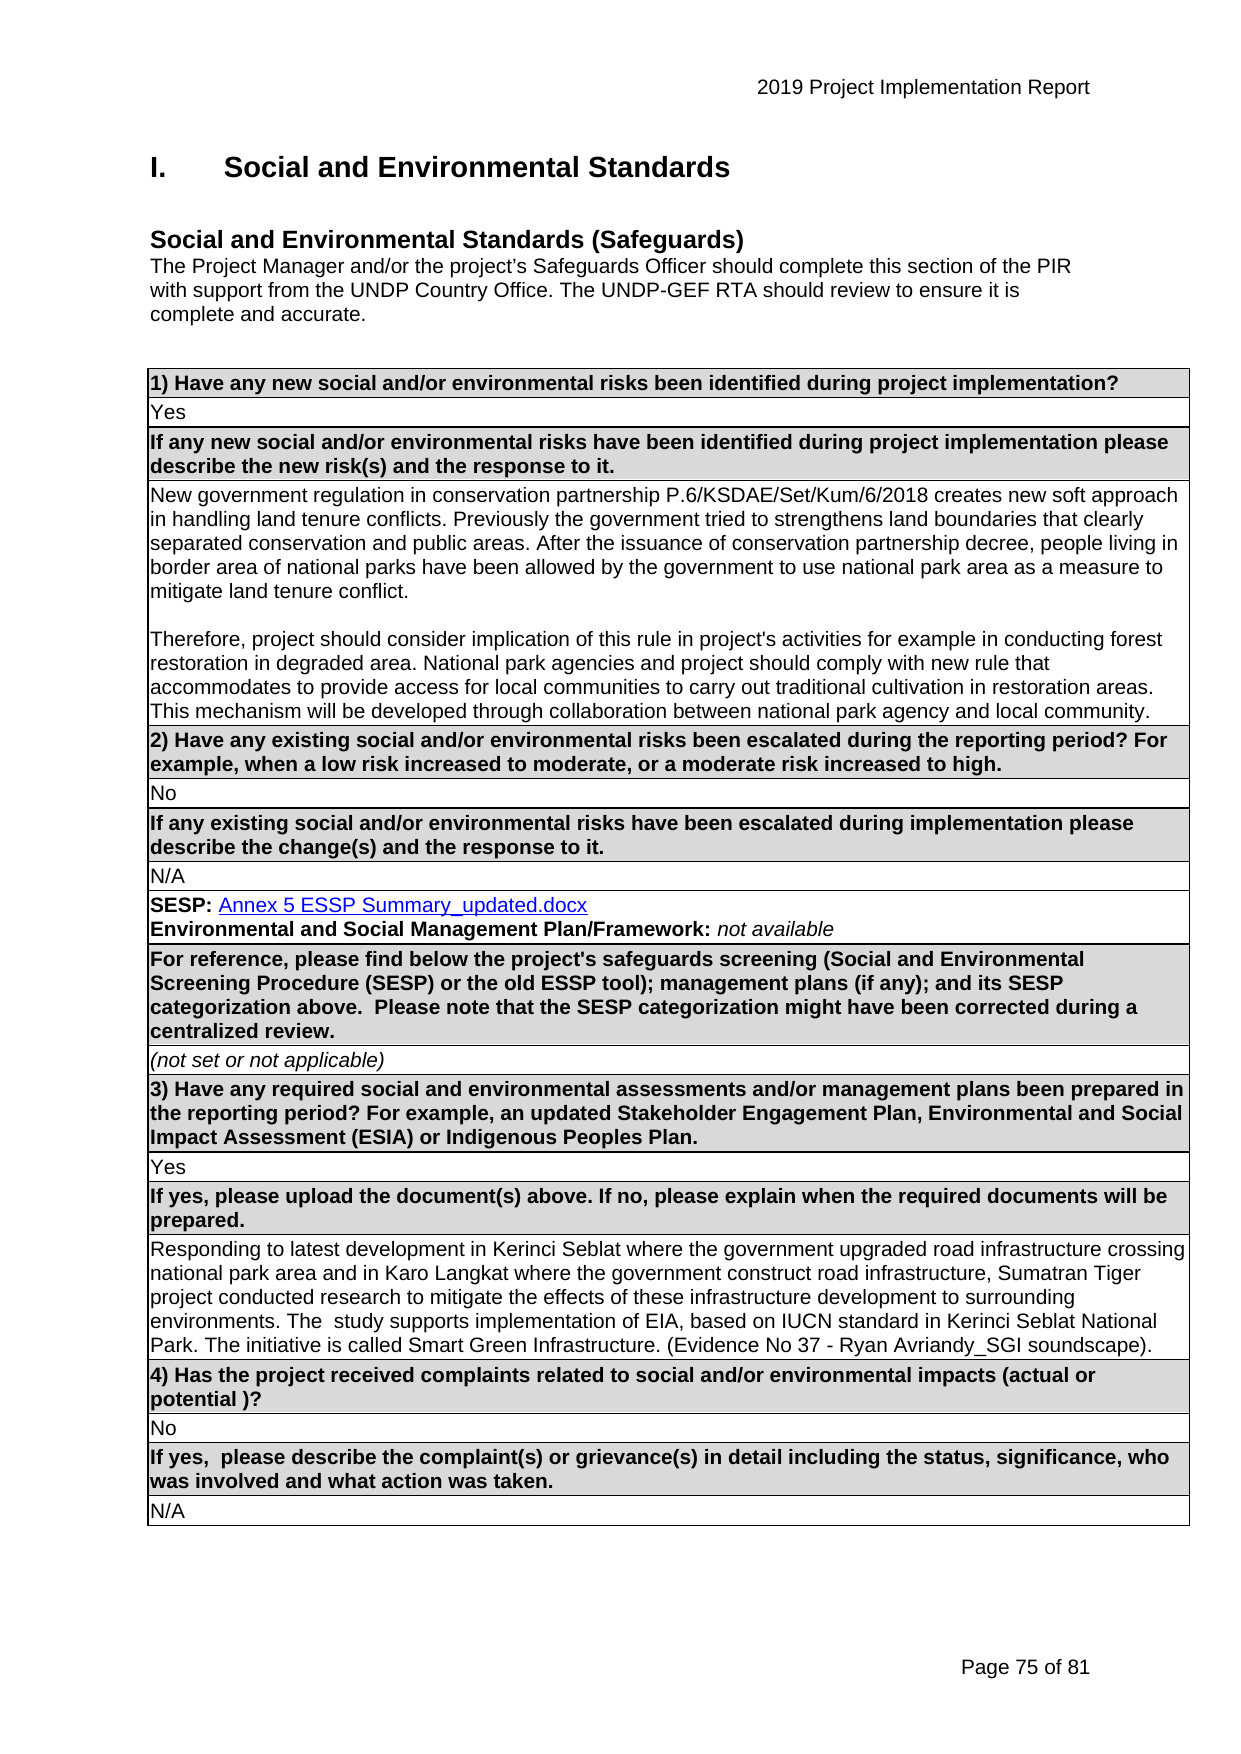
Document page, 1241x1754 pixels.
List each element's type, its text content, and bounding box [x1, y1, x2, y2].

table_header If any new social and/or environmental risks have been identified during project implementation please describe the new risk(s) and the response to it. [149, 428, 1189, 479]
table_header If yes, please describe the complaint(s) or grievance(s) in detail including the status, significance, who was involved and what action was taken. [149, 1443, 1189, 1495]
table_cell No [149, 779, 1189, 807]
table_cell For reference, please find below the project's safeguards screening (Social and Environmental Screening Procedure (SESP) or the old ESSP tool); management plans (if any); and its SESP categorization above. Please note that the SESP categorization might have been corrected during a centralized review. [149, 945, 1189, 1044]
table_cell Responding to latest development in Kerinci Seblat where the government upgraded road infrastructure crossing national park area and in Karo Langkat where the government construct road infrastructure, Sumatran Tiger project conducted research to mitigate the effects of these infrastructure development to surrounding environments. The study supports implementation of EIA, based on IUCN standard in Kerinci Seblat National Park. The initiative is called Smart Green Infrastructure. (Evidence No 37 - Ryan Avriandy_SGI soundscape). [149, 1235, 1189, 1359]
table_header If yes, please upload the document(s) above. If no, please explain when the required documents will be prepared. [149, 1182, 1189, 1234]
table_cell Yes [149, 398, 1189, 426]
table_header 1) Have any new social and/or environmental risks been identified during project implementation? [149, 369, 1189, 397]
table_header 4) Has the project received complaints related to social and/or environmental impacts (actual or potential )? [149, 1360, 1189, 1412]
table_cell (not set or not applicable) [149, 1046, 1189, 1074]
text Social and Environmental Standards (Safeguards) [150, 225, 1090, 254]
table_header 2) Have any existing social and/or environmental risks been escalated during the reporting period? For example, when a low risk increased to moderate, or a moderate risk increased to high. [149, 726, 1189, 778]
table_header SESP: Annex 5 ESSP Summary_updated.docx Environmental and Social Management Plan/Framework: not available [149, 891, 1189, 943]
text The Project Manager and/or the project’s Safeguards Officer should complete this section of the PIR with support from the UNDP Country Office. The UNDP-GEF RTA should review to ensure it is complete and accurate. [150, 254, 1090, 326]
table_header If any existing social and/or environmental risks have been escalated during implementation please describe the change(s) and the response to it. [149, 809, 1189, 861]
table_cell No [149, 1414, 1189, 1442]
subtitle Social and Environmental Standards [150, 150, 1090, 183]
table_cell Yes [149, 1153, 1189, 1181]
table_cell N/A [149, 1496, 1189, 1524]
table_cell New government regulation in conservation partnership P.6/KSDAE/Set/Kum/6/2018 creates new soft approach in handling land tenure conflicts. Previously the government tried to strengthens land boundaries that clearly separated conservation and public areas. After the issuance of conservation partnership decree, people living in border area of national parks have been allowed by the government to use national park area as a measure to mitigate land tenure conflict. Therefore, project should consider implication of this rule in project's activities for example in conducting forest restoration in degraded area. National park agencies and project should comply with new rule that accommodates to provide access for local communities to carry out traditional cultivation in restoration areas. This mechanism will be developed through collaboration between national park agency and local community. [149, 481, 1189, 724]
table_header 3) Have any required social and environmental assessments and/or management plans been prepared in the reporting period? For example, an updated Stakeholder Engagement Plan, Environmental and Social Impact Assessment (ESIA) or Indigenous Peoples Plan. [149, 1075, 1189, 1151]
table_cell N/A [149, 862, 1189, 890]
